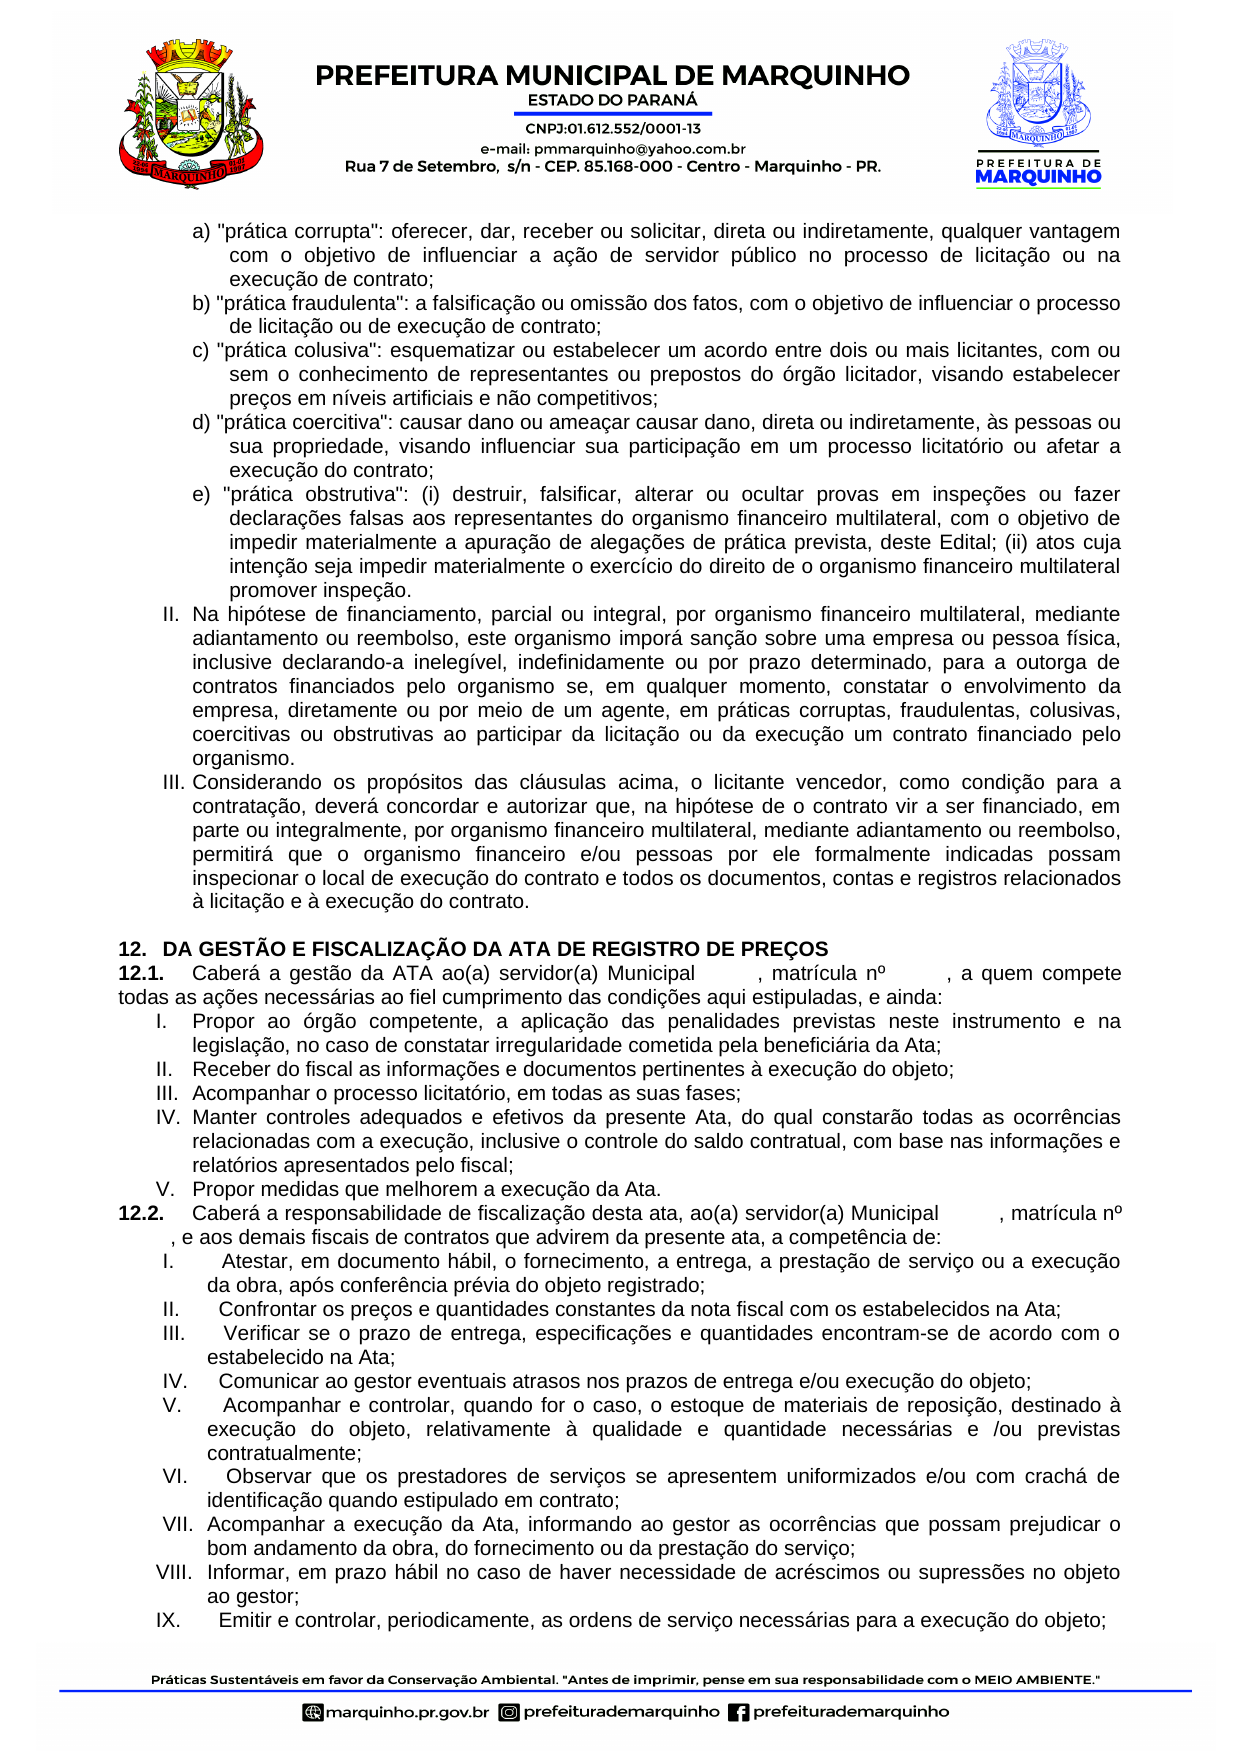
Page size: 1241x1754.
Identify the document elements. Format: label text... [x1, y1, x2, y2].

list Caberá a responsabilidade de fiscalização desta ata, ao(a) servidor(a) Municipal , matrícula nº , e aos demais fiscais de contratos que advirem da presente ata, a competência de: [118, 1201, 1122, 1249]
picture [52, 11, 1173, 214]
list Acompanhar o processo licitatório, em todas as suas fases; [156, 1081, 1122, 1105]
list Propor medidas que melhorem a execução da Ata. [156, 1177, 1122, 1201]
list Caberá a gestão da ATA ao(a) servidor(a) Municipal , matrícula nº , a quem compete todas as ações necessárias ao fiel cumprimento das condições aqui estipuladas, e ainda: [118, 961, 1122, 1009]
list c) "prática colusiva": esquematizar ou estabelecer um acordo entre dois ou mais licitantes, com ou sem o conhecimento de representantes ou prepostos do órgão licitador, visando estabelecer preços em níveis artificiais e não competitivos; [192, 338, 1122, 410]
list e) "prática obstrutiva": (i) destruir, falsificar, alterar ou ocultar provas em inspeções ou fazer declarações falsas aos representantes do organismo financeiro multilateral, com o objetivo de impedir materialmente a apuração de alegações de prática prevista, deste Edital; (ii) atos cuja intenção seja impedir materialmente o exercício do direito de o organismo financeiro multilateral promover inspeção. [192, 482, 1122, 602]
picture [35, 1642, 1216, 1751]
list Emitir e controlar, periodicamente, as ordens de serviço necessárias para a execução do objeto; [156, 1608, 1122, 1632]
list Confrontar os preços e quantidades constantes da nota fiscal com os estabelecidos na Ata; [162, 1297, 1122, 1321]
list Informar, em prazo hábil no caso de haver necessidade de acréscimos ou supressões no objeto ao gestor; [156, 1560, 1122, 1608]
list d) "prática coercitiva": causar dano ou ameaçar causar dano, direta ou indiretamente, às pessoas ou sua propriedade, visando influenciar sua participação em um processo licitatório ou afetar a execução do contrato; [192, 410, 1122, 482]
list b) "prática fraudulenta": a falsificação ou omissão dos fatos, com o objetivo de influenciar o processo de licitação ou de execução de contrato; [192, 290, 1122, 338]
list Acompanhar e controlar, quando for o caso, o estoque de materiais de reposição, destinado à execução do objeto, relativamente à qualidade e quantidade necessárias e /ou previstas contratualmente; [162, 1392, 1122, 1464]
list Na hipótese de financiamento, parcial ou integral, por organismo financeiro multilateral, mediante adiantamento ou reembolso, este organismo imporá sanção sobre uma empresa ou pessoa física, inclusive declarando-a inelegível, indefinidamente ou por prazo determinado, para a outorga de contratos financiados pelo organismo se, em qualquer momento, constatar o envolvimento da empresa, diretamente ou por meio de um agente, em práticas corruptas, fraudulentas, colusivas, coercitivas ou obstrutivas ao participar da licitação ou da execução um contrato financiado pelo organismo. [162, 602, 1122, 769]
list Verificar se o prazo de entrega, especificações e quantidades encontram-se de acordo com o estabelecido na Ata; [162, 1321, 1122, 1368]
list Comunicar ao gestor eventuais atrasos nos prazos de entrega e/ou execução do objeto; [162, 1368, 1122, 1392]
list Acompanhar a execução da Ata, informando ao gestor as ocorrências que possam prejudicar o bom andamento da obra, do fornecimento ou da prestação do serviço; [162, 1512, 1122, 1560]
list Atestar, em documento hábil, o fornecimento, a entrega, a prestação de serviço ou a execução da obra, após conferência prévia do objeto registrado; [162, 1249, 1122, 1297]
list Propor ao órgão competente, a aplicação das penalidades previstas neste instrumento e na legislação, no caso de constatar irregularidade cometida pela beneficiária da Ata; [156, 1009, 1122, 1057]
list Observar que os prestadores de serviços se apresentem uniformizados e/ou com crachá de identificação quando estipulado em contrato; [162, 1464, 1122, 1512]
list Manter controles adequados e efetivos da presente Ata, do qual constarão todas as ocorrências relacionadas com a execução, inclusive o controle do saldo contratual, com base nas informações e relatórios apresentados pelo fiscal; [156, 1105, 1122, 1177]
list Considerando os propósitos das cláusulas acima, o licitante vencedor, como condição para a contratação, deverá concordar e autorizar que, na hipótese de o contrato vir a ser financiado, em parte ou integralmente, por organismo financeiro multilateral, mediante adiantamento ou reembolso, permitirá que o organismo financeiro e/ou pessoas por ele formalmente indicadas possam inspecionar o local de execução do contrato e todos os documentos, contas e registros relacionados à licitação e à execução do contrato. [162, 769, 1122, 913]
list DA GESTÃO E FISCALIZAÇÃO DA ATA DE REGISTRO DE PREÇOS [118, 937, 1122, 961]
list Receber do fiscal as informações e documentos pertinentes à execução do objeto; [156, 1057, 1122, 1081]
list a) "prática corrupta": oferecer, dar, receber ou solicitar, direta ou indiretamente, qualquer vantagem com o objetivo de influenciar a ação de servidor público no processo de licitação ou na execução de contrato; [192, 218, 1122, 290]
